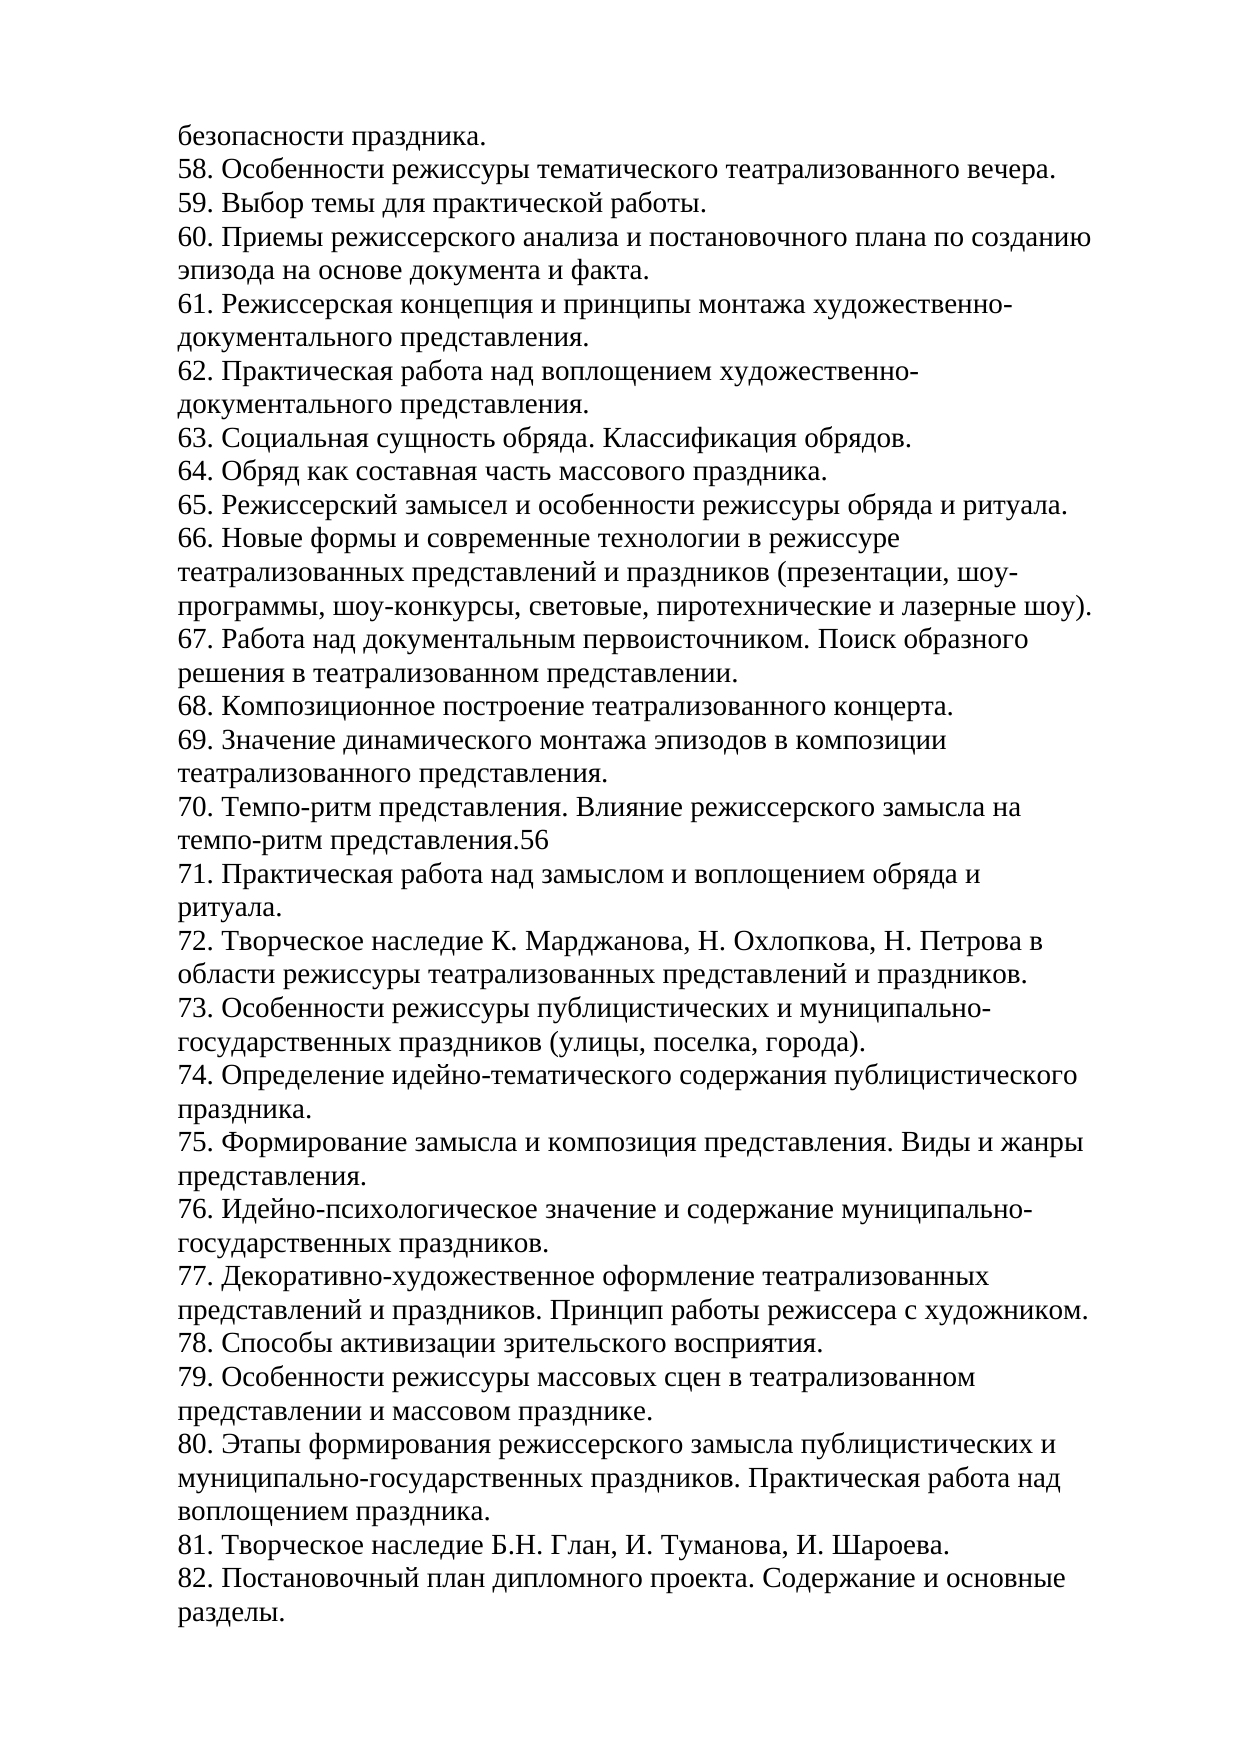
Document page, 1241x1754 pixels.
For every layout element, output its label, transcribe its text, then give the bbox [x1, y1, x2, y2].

text 75. Формирование замысла и композиция представления. Виды и жанры [177, 1124, 1152, 1158]
text воплощением праздника. [177, 1493, 1152, 1527]
text 64. Обряд как составная часть массового праздника. [177, 453, 1152, 487]
text ритуала. [177, 889, 1152, 923]
text представления. [177, 1158, 1152, 1191]
text 67. Работа над документальным первоисточником. Поиск образного [177, 621, 1152, 655]
text 61. Режиссерская концепция и принципы монтажа художественно- [177, 286, 1152, 319]
text 60. Приемы режиссерского анализа и постановочного плана по созданию [177, 219, 1152, 252]
text 79. Особенности режиссуры массовых сцен в театрализованном [177, 1359, 1152, 1393]
text представлении и массовом празднике. [177, 1393, 1152, 1426]
text решения в театрализованном представлении. [177, 655, 1152, 688]
text 70. Темпо-ритм представления. Влияние режиссерского замысла на [177, 789, 1152, 822]
text 59. Выбор темы для практической работы. [177, 185, 1152, 219]
text муниципально-государственных праздников. Практическая работа над [177, 1460, 1152, 1493]
text 68. Композиционное построение театрализованного концерта. [177, 688, 1152, 722]
text 62. Практическая работа над воплощением художественно- [177, 353, 1152, 386]
text 69. Значение динамического монтажа эпизодов в композиции [177, 722, 1152, 755]
text 82. Постановочный план дипломного проекта. Содержание и основные [177, 1560, 1152, 1594]
text 81. Творческое наследие Б.Н. Глан, И. Туманова, И. Шароева. [177, 1527, 1152, 1560]
text 66. Новые формы и современные технологии в режиссуре [177, 521, 1152, 554]
text 76. Идейно-психологическое значение и содержание муниципально- [177, 1191, 1152, 1225]
text 65. Режиссерский замысел и особенности режиссуры обряда и ритуала. [177, 487, 1152, 521]
text темпо-ритм представления.56 [177, 822, 1152, 856]
text праздника. [177, 1091, 1152, 1124]
text 74. Определение идейно-тематического содержания публицистического [177, 1057, 1152, 1091]
text программы, шоу-конкурсы, световые, пиротехнические и лазерные шоу). [177, 588, 1152, 621]
text представлений и праздников. Принцип работы режиссера с художником. [177, 1292, 1152, 1326]
text 78. Способы активизации зрительского восприятия. [177, 1326, 1152, 1359]
text безопасности праздника. [177, 118, 1152, 152]
text театрализованного представления. [177, 755, 1152, 789]
text 73. Особенности режиссуры публицистических и муниципально- [177, 990, 1152, 1024]
text 77. Декоративно-художественное оформление театрализованных [177, 1258, 1152, 1292]
text разделы. [177, 1594, 1152, 1627]
text эпизода на основе документа и факта. [177, 252, 1152, 286]
text области режиссуры театрализованных представлений и праздников. [177, 957, 1152, 990]
text 71. Практическая работа над замыслом и воплощением обряда и [177, 856, 1152, 889]
text документального представления. [177, 319, 1152, 353]
text 72. Творческое наследие К. Марджанова, Н. Охлопкова, Н. Петрова в [177, 923, 1152, 957]
text документального представления. [177, 386, 1152, 420]
text 58. Особенности режиссуры тематического театрализованного вечера. [177, 152, 1152, 185]
text государственных праздников. [177, 1225, 1152, 1258]
text театрализованных представлений и праздников (презентации, шоу- [177, 554, 1152, 588]
text 63. Социальная сущность обряда. Классификация обрядов. [177, 420, 1152, 453]
text 80. Этапы формирования режиссерского замысла публицистических и [177, 1426, 1152, 1460]
text государственных праздников (улицы, поселка, города). [177, 1024, 1152, 1057]
